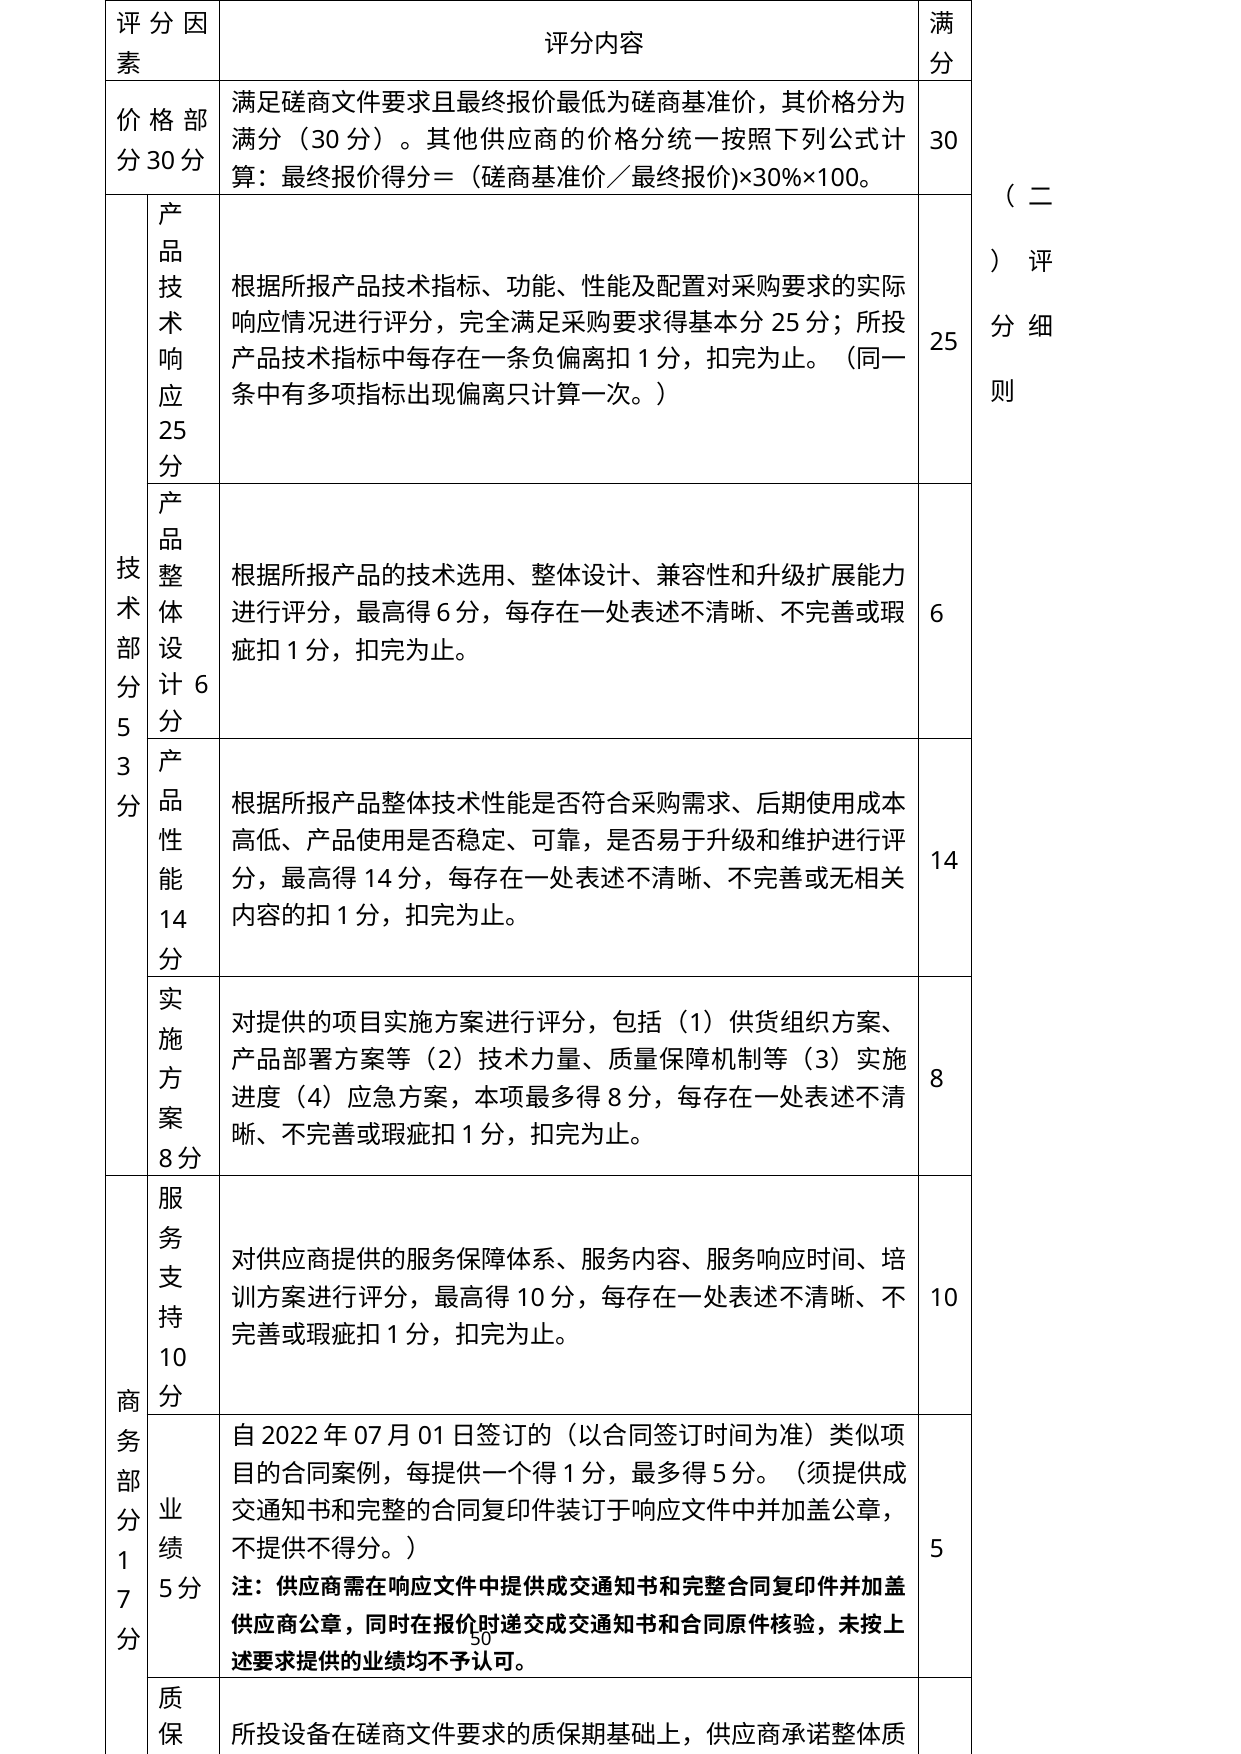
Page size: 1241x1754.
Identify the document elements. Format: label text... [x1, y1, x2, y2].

table_cell 质保期限 2分 [148, 1678, 219, 1754]
table_cell 30 [919, 81, 971, 194]
table_cell 价格部分30分 [106, 81, 219, 194]
table_cell 实施方案 8分 [148, 977, 219, 1175]
table_cell 商务 部分 17分 [106, 1176, 147, 1754]
table_cell 5 [919, 1415, 971, 1677]
table_cell 产品性能 14分 [148, 739, 219, 976]
table_cell 服务支持 10分 [148, 1176, 219, 1413]
table_cell 6 [919, 484, 971, 737]
table_cell 技术 部分 53分 [106, 195, 147, 1175]
table_cell 8 [919, 977, 971, 1175]
table_cell 25 [919, 195, 971, 483]
table_cell 根据所报产品的技术选用、整体设计、兼容性和升级扩展能力进行评分，最高得6分，每存在一处表述不清晰、不完善或瑕疵扣1分，扣完为止。 [220, 484, 918, 737]
table_header 评分内容 [220, 1, 918, 80]
table_cell 14 [919, 739, 971, 976]
table_cell 2 [919, 1678, 971, 1754]
table_cell 产品技术 响应25分 [148, 195, 219, 483]
table_cell 业绩 5分 [148, 1415, 219, 1677]
text （二）评分细则 [972, 162, 1053, 422]
table_header 满分 [919, 1, 971, 80]
table_cell 满足磋商文件要求且最终报价最低为磋商基准价，其价格分为满分（30分）。其他供应商的价格分统一按照下列公式计算：最终报价得分＝（磋商基准价／最终报价)×30%×100。 [220, 81, 918, 194]
table_cell 根据所报产品技术指标、功能、性能及配置对采购要求的实际响应情况进行评分，完全满足采购要求得基本分25分；所投产品技术指标中每存在一条负偏离扣1分，扣完为止。（同一条中有多项指标出现偏离只计算一次。） [220, 195, 918, 483]
table_cell 10 [919, 1176, 971, 1413]
table_cell 产品整体 设计6分 [148, 484, 219, 737]
table_cell 对提供的项目实施方案进行评分，包括（1）供货组织方案、产品部署方案等（2）技术力量、质量保障机制等（3）实施进度（4）应急方案，本项最多得8分，每存在一处表述不清晰、不完善或瑕疵扣1分，扣完为止。 [220, 977, 918, 1175]
table_cell 对供应商提供的服务保障体系、服务内容、服务响应时间、培训方案进行评分，最高得10分，每存在一处表述不清晰、不完善或瑕疵扣1分，扣完为止。 [220, 1176, 918, 1413]
table_cell 自2022年07月01日签订的（以合同签订时间为准）类似项目的合同案例，每提供一个得1分，最多得5分。（须提供成交通知书和完整的合同复印件装订于响应文件中并加盖公章，不提供不得分。） 注：供应商需在响应文件中提供成交通知书和完整合同复印件并加盖供应商公章，同时在报价时递交成交通知书和合同原件核验，未按上述要求提供的业绩均不予认可。 [220, 1415, 918, 1677]
table_cell 所投设备在磋商文件要求的质保期基础上，供应商承诺整体质保期每延长1年，得1分，本项最多得2分（质保期延长不足1年或部分产品延长的，不得分）。 [220, 1678, 918, 1754]
table_cell 根据所报产品整体技术性能是否符合采购需求、后期使用成本高低、产品使用是否稳定、可靠，是否易于升级和维护进行评分，最高得14分，每存在一处表述不清晰、不完善或无相关内容的扣1分，扣完为止。 [220, 739, 918, 976]
table_header 评分因素 [106, 1, 219, 80]
